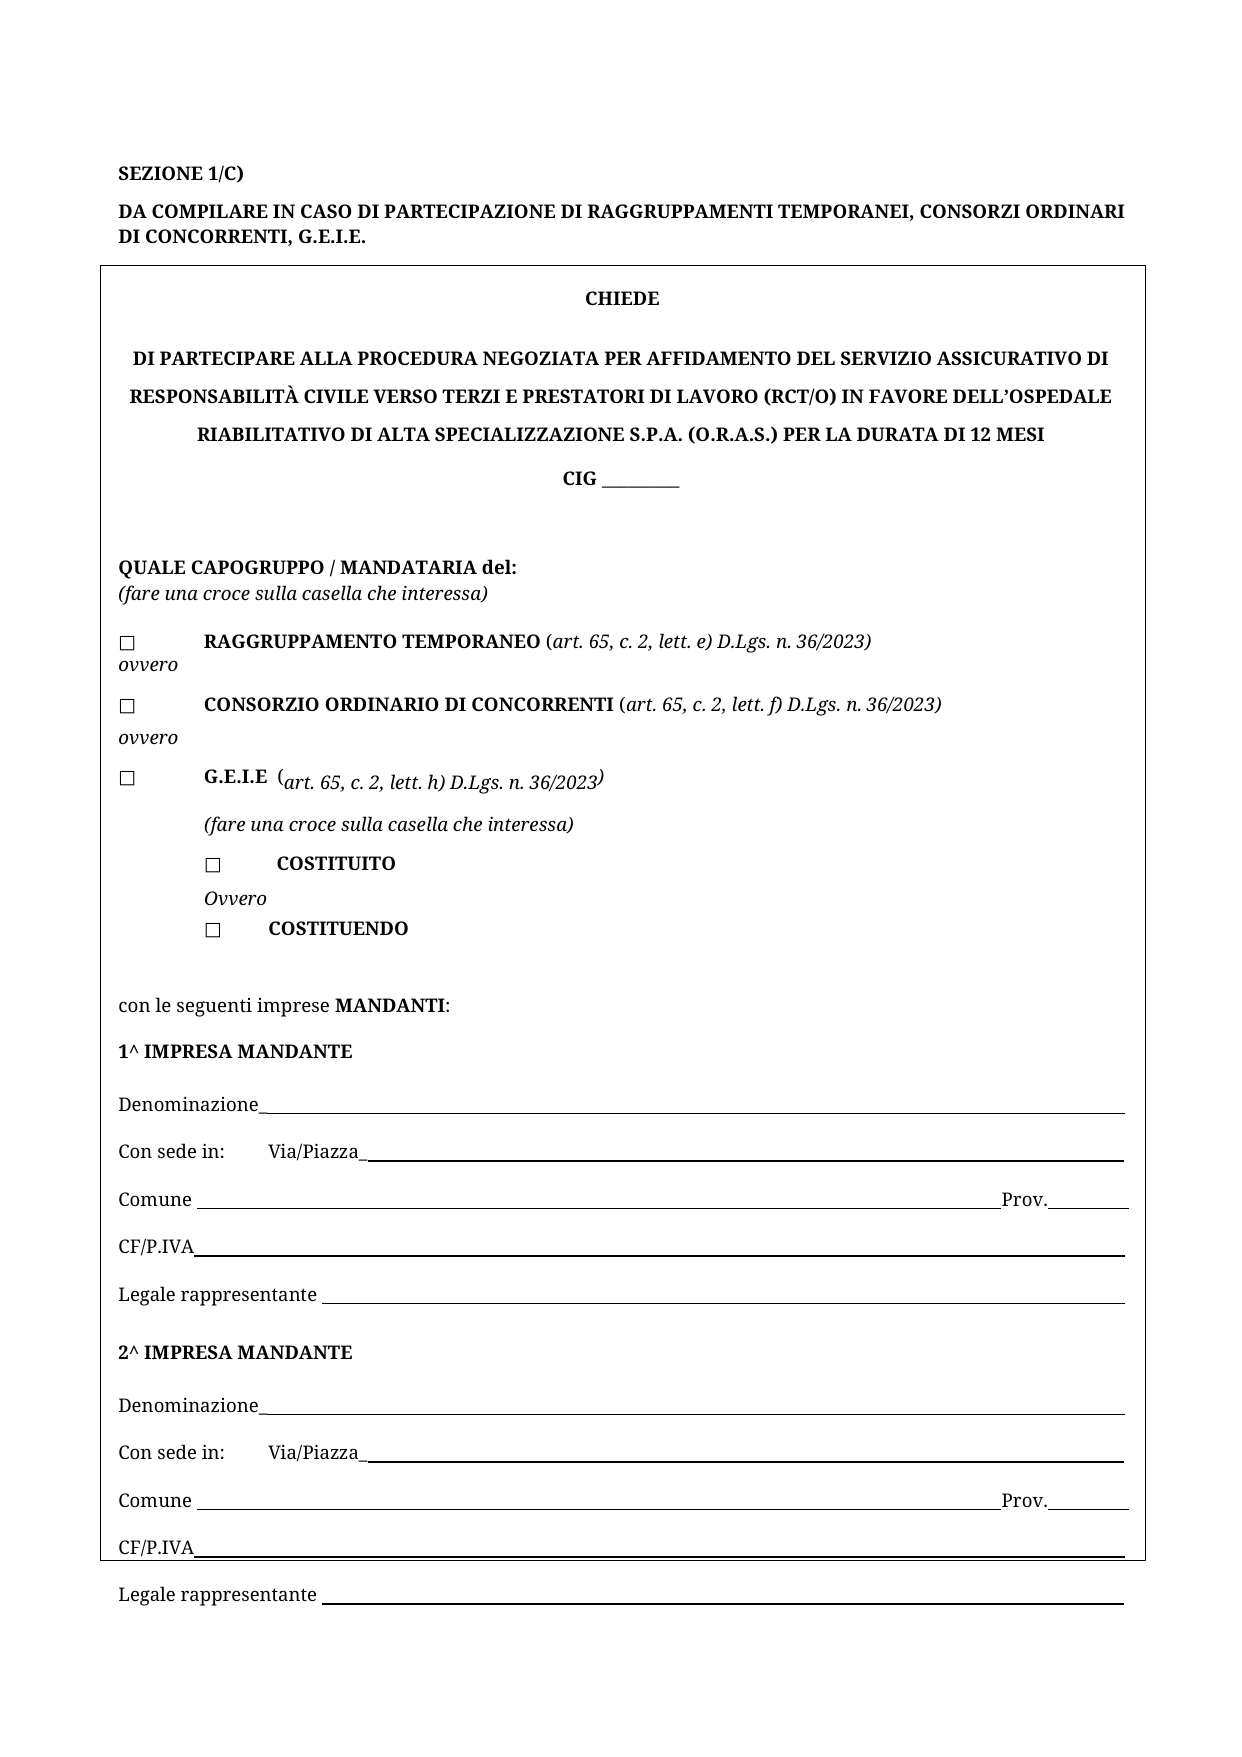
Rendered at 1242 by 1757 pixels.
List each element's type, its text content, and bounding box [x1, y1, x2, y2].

text CIG _________ [118, 466, 1123, 491]
text Con sede in: Via/Piazza_ [118, 1439, 1126, 1463]
text DA COMPILARE IN CASO DI PARTECIPAZIONE DI RAGGRUPPAMENTI TEMPORANEI, CONSORZI ORDINARI DI CONCORRENTI, G.E.I.E. [118, 198, 1126, 249]
text ovvero [118, 727, 1126, 749]
text CHIEDE [581, 286, 663, 311]
text Denominazione_ [118, 1091, 1126, 1114]
text Comune Prov. [118, 1487, 1126, 1510]
text QUALE CAPOGRUPPO / MANDATARIA del: [118, 555, 1126, 580]
text □ CONSORZIO ORDINARIO DI CONCORRENTI (art. 65, c. 2, lett. f) D.Lgs. n. 36/2023) [118, 676, 1126, 727]
text CF/P.IVA [118, 1233, 1126, 1257]
text Con sede in: Via/Piazza_ [118, 1138, 1126, 1162]
text Ovvero [204, 888, 1126, 910]
text Comune Prov. [118, 1186, 1126, 1209]
text SEZIONE 1/C) [118, 160, 1126, 186]
text (fare una croce sulla casella che interessa) [204, 812, 1126, 837]
text □ G.E.I.E (art. 65, c. 2, lett. h) D.Lgs. n. 36/2023) [118, 749, 1126, 799]
text □ COSTITUITO [204, 850, 1126, 875]
text CF/P.IVA [118, 1534, 1126, 1558]
text (fare una croce sulla casella che interessa) [118, 580, 1126, 606]
text 1^ IMPRESA MANDANTE [118, 1039, 1126, 1064]
text Legale rappresentante [118, 1582, 1126, 1607]
text ovvero [118, 654, 1126, 676]
text 2^ IMPRESA MANDANTE [118, 1340, 1126, 1365]
text Denominazione_ [118, 1392, 1126, 1415]
text con le seguenti imprese MANDANTI: [118, 992, 1126, 1018]
text □ RAGGRUPPAMENTO TEMPORANEO (art. 65, c. 2, lett. e) D.Lgs. n. 36/2023) [118, 628, 1126, 654]
text □ COSTITUENDO [204, 923, 1126, 945]
text DI PARTECIPARE ALLA PROCEDURA NEGOZIATA PER AFFIDAMENTO DEL SERVIZIO ASSICURATIVO DI RESPONSABILITÀ CIVILE VERSO TERZI E PRESTATORI DI LAVORO (RCT/O) IN FAVORE DELL’OSPEDALE RIABILITATIVO DI ALTA SPECIALIZZAZIONE S.P.A. (O.R.A.S.) PER LA DURATA DI 12 MESI [118, 345, 1123, 447]
text Legale rappresentante [118, 1281, 1126, 1304]
